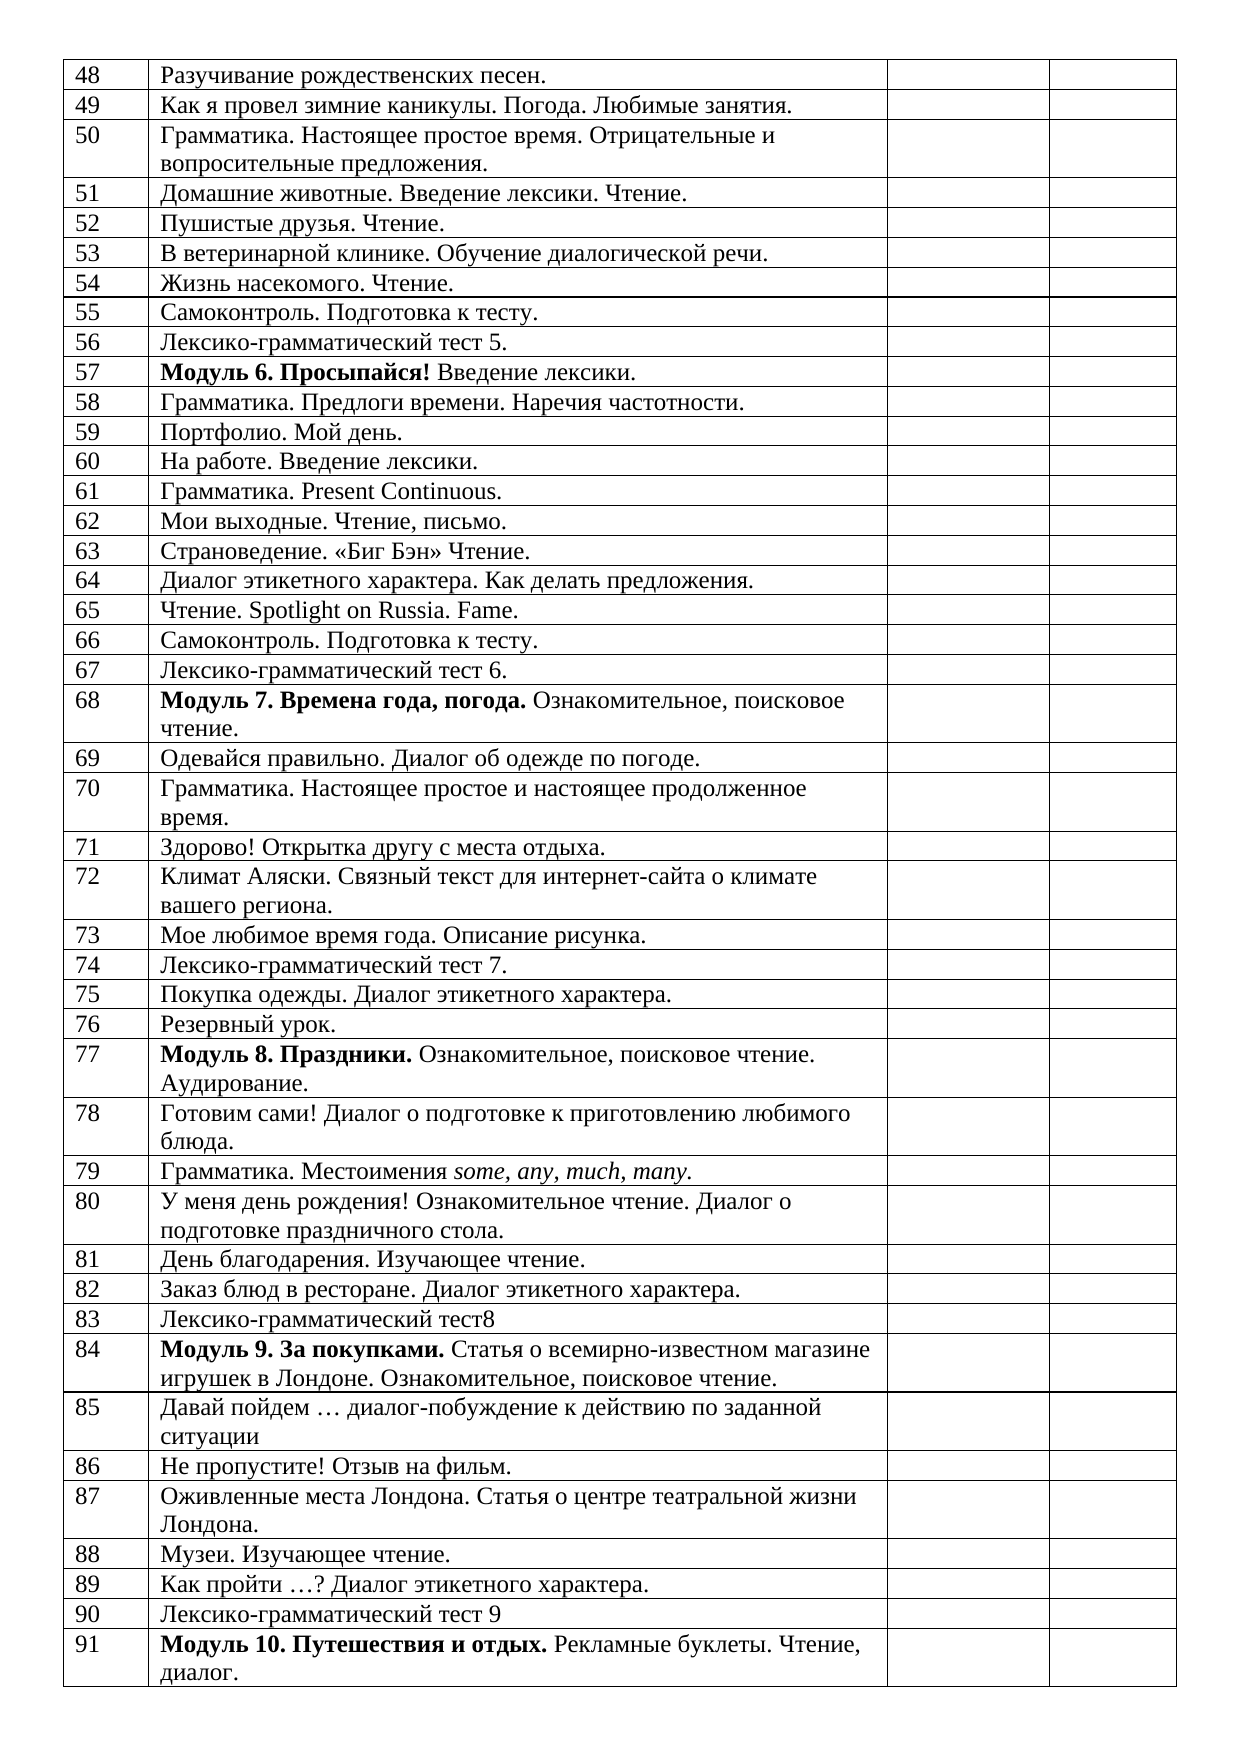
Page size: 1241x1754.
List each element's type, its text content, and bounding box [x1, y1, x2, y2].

table_cell [888, 208, 1049, 237]
table_cell 78 [64, 1098, 148, 1155]
table_cell [888, 298, 1049, 326]
table_cell [1050, 178, 1176, 207]
table_cell 68 [64, 685, 148, 742]
table_cell [1050, 832, 1176, 860]
table_cell [1050, 950, 1176, 978]
table_cell 55 [64, 298, 148, 326]
table_cell [888, 1569, 1049, 1598]
table_cell [1050, 1039, 1176, 1097]
table_cell 62 [64, 506, 148, 535]
table_cell Оживленные места Лондона. Статья о центре театральной жизни Лондона. [149, 1481, 887, 1538]
table_cell Модуль 10. Путешествия и отдых. Рекламные буклеты. Чтение, диалог. [149, 1629, 887, 1686]
table_cell 63 [64, 536, 148, 564]
table_cell [888, 1539, 1049, 1568]
table_cell [888, 1009, 1049, 1038]
table_cell [888, 920, 1049, 949]
table_cell 66 [64, 625, 148, 654]
table_cell Не пропустите! Отзыв на фильм. [149, 1451, 887, 1480]
table_cell [1050, 1539, 1176, 1568]
table_cell Лексико-грамматический тест 9 [149, 1599, 887, 1628]
table_cell 56 [64, 327, 148, 356]
table_cell Диалог этикетного характера. Как делать предложения. [149, 566, 887, 594]
table_cell 70 [64, 773, 148, 831]
table_cell [1050, 1629, 1176, 1686]
table_cell [888, 1481, 1049, 1538]
table_cell 58 [64, 387, 148, 416]
table_cell [888, 1274, 1049, 1303]
table_cell 51 [64, 178, 148, 207]
table_cell Грамматика. Настоящее простое время. Отрицательные и вопросительные предложения. [149, 120, 887, 177]
table_cell [1050, 208, 1176, 237]
table_cell 50 [64, 120, 148, 177]
table_cell [1050, 861, 1176, 919]
table_cell Лексико-грамматический тест 6. [149, 655, 887, 684]
table_cell [1050, 743, 1176, 772]
table_cell [888, 120, 1049, 177]
table_cell 71 [64, 832, 148, 860]
table_cell 60 [64, 446, 148, 475]
table_cell [1050, 417, 1176, 445]
table_cell [1050, 1304, 1176, 1333]
table_cell Лексико-грамматический тест 5. [149, 327, 887, 356]
table_cell Как я провел зимние каникулы. Погода. Любимые занятия. [149, 90, 887, 119]
table_cell [1050, 566, 1176, 594]
table_cell 61 [64, 476, 148, 505]
table_cell 79 [64, 1156, 148, 1185]
table_cell [888, 60, 1049, 89]
table_cell [888, 773, 1049, 831]
table_cell [1050, 655, 1176, 684]
table_cell 64 [64, 566, 148, 594]
table_cell [888, 1451, 1049, 1480]
table_cell [1050, 506, 1176, 535]
table_cell Климат Аляски. Связный текст для интернет-сайта о климате вашего региона. [149, 861, 887, 919]
table_cell [888, 1098, 1049, 1155]
table_cell [1050, 1245, 1176, 1273]
table_cell Грамматика. Настоящее простое и настоящее продолженное время. [149, 773, 887, 831]
table_cell 87 [64, 1481, 148, 1538]
table_cell [888, 238, 1049, 267]
table_cell [888, 90, 1049, 119]
table_cell [1050, 1599, 1176, 1628]
table_cell Разучивание рождественских песен. [149, 60, 887, 89]
table_cell Модуль 8. Праздники. Ознакомительное, поисковое чтение. Аудирование. [149, 1039, 887, 1097]
table_cell На работе. Введение лексики. [149, 446, 887, 475]
table_cell 69 [64, 743, 148, 772]
table_cell [1050, 387, 1176, 416]
table_cell Модуль 7. Времена года, погода. Ознакомительное, поисковое чтение. [149, 685, 887, 742]
table_cell [888, 327, 1049, 356]
table_cell Домашние животные. Введение лексики. Чтение. [149, 178, 887, 207]
table_cell [1050, 1156, 1176, 1185]
table_cell 65 [64, 595, 148, 624]
table_cell 84 [64, 1334, 148, 1391]
table_cell [888, 1039, 1049, 1097]
table_cell Как пройти …? Диалог этикетного характера. [149, 1569, 887, 1598]
table_cell [888, 268, 1049, 296]
table_cell Лексико-грамматический тест8 [149, 1304, 887, 1333]
table_cell Самоконтроль. Подготовка к тесту. [149, 298, 887, 326]
table_cell 80 [64, 1186, 148, 1243]
table_cell [1050, 773, 1176, 831]
table_cell 54 [64, 268, 148, 296]
table_cell [1050, 1481, 1176, 1538]
table_cell 52 [64, 208, 148, 237]
table_cell Грамматика. Местоимения some, any, much, many. [149, 1156, 887, 1185]
table_cell У меня день рождения! Ознакомительное чтение. Диалог о подготовке праздничного стола. [149, 1186, 887, 1243]
table_cell Заказ блюд в ресторане. Диалог этикетного характера. [149, 1274, 887, 1303]
table_cell Самоконтроль. Подготовка к тесту. [149, 625, 887, 654]
table_cell [888, 506, 1049, 535]
table_cell 77 [64, 1039, 148, 1097]
table_cell [888, 1304, 1049, 1333]
table_cell [1050, 595, 1176, 624]
table_cell Покупка одежды. Диалог этикетного характера. [149, 980, 887, 1008]
table_cell [1050, 685, 1176, 742]
table_cell Готовим сами! Диалог о подготовке к приготовлению любимого блюда. [149, 1098, 887, 1155]
table_cell 74 [64, 950, 148, 978]
table_cell [888, 1334, 1049, 1391]
table_cell [888, 1629, 1049, 1686]
table_cell Одевайся правильно. Диалог об одежде по погоде. [149, 743, 887, 772]
table_cell 81 [64, 1245, 148, 1273]
table_cell [1050, 327, 1176, 356]
table_cell [888, 1599, 1049, 1628]
table_cell [1050, 625, 1176, 654]
table_cell 82 [64, 1274, 148, 1303]
table_cell [1050, 1393, 1176, 1450]
table_cell Жизнь насекомого. Чтение. [149, 268, 887, 296]
table_cell [888, 476, 1049, 505]
table_cell Здорово! Открытка другу с места отдыха. [149, 832, 887, 860]
table_cell Резервный урок. [149, 1009, 887, 1038]
table_cell [1050, 1451, 1176, 1480]
table_cell 85 [64, 1393, 148, 1450]
table_cell [888, 536, 1049, 564]
table_cell [888, 357, 1049, 386]
table_cell [1050, 238, 1176, 267]
table_cell 89 [64, 1569, 148, 1598]
table_cell Грамматика. Предлоги времени. Наречия частотности. [149, 387, 887, 416]
table_cell Модуль 9. За покупками. Статья о всемирно-известном магазине игрушек в Лондоне. Ознакомительное, поисковое чтение. [149, 1334, 887, 1391]
table_cell [888, 832, 1049, 860]
table_cell [888, 861, 1049, 919]
table_cell [1050, 536, 1176, 564]
table_cell 73 [64, 920, 148, 949]
table_cell [888, 1393, 1049, 1450]
table_cell 59 [64, 417, 148, 445]
table_cell [1050, 446, 1176, 475]
table_cell Пушистые друзья. Чтение. [149, 208, 887, 237]
table_cell [888, 1186, 1049, 1243]
table_cell [1050, 980, 1176, 1008]
table_cell [1050, 60, 1176, 89]
table_cell [888, 417, 1049, 445]
table_cell Мои выходные. Чтение, письмо. [149, 506, 887, 535]
table_cell [1050, 920, 1176, 949]
table_cell Мое любимое время года. Описание рисунка. [149, 920, 887, 949]
table_cell [888, 566, 1049, 594]
table_cell Грамматика. Present Continuous. [149, 476, 887, 505]
table_cell Портфолио. Мой день. [149, 417, 887, 445]
table_cell Страноведение. «Биг Бэн» Чтение. [149, 536, 887, 564]
table_cell [1050, 1274, 1176, 1303]
table_cell Чтение. Spotlight on Russia. Fame. [149, 595, 887, 624]
table_cell 57 [64, 357, 148, 386]
table_cell [1050, 357, 1176, 386]
table_cell 86 [64, 1451, 148, 1480]
table_cell 67 [64, 655, 148, 684]
table_cell [888, 980, 1049, 1008]
table_cell [888, 743, 1049, 772]
table_cell [1050, 1334, 1176, 1391]
table_cell 91 [64, 1629, 148, 1686]
table_cell 90 [64, 1599, 148, 1628]
table_cell Музеи. Изучающее чтение. [149, 1539, 887, 1568]
table_cell Модуль 6. Просыпайся! Введение лексики. [149, 357, 887, 386]
table_cell [888, 387, 1049, 416]
table_cell 83 [64, 1304, 148, 1333]
table_cell [888, 178, 1049, 207]
table_cell Давай пойдем … диалог-побуждение к действию по заданной ситуации [149, 1393, 887, 1450]
table_cell [1050, 1186, 1176, 1243]
table_cell 48 [64, 60, 148, 89]
table_cell [1050, 268, 1176, 296]
table_cell [888, 1156, 1049, 1185]
table_cell [888, 625, 1049, 654]
table_cell [888, 1245, 1049, 1273]
table_cell [888, 685, 1049, 742]
table_cell [1050, 476, 1176, 505]
table_cell 49 [64, 90, 148, 119]
table_cell [888, 595, 1049, 624]
table_cell [1050, 1098, 1176, 1155]
table_cell В ветеринарной клинике. Обучение диалогической речи. [149, 238, 887, 267]
table_cell [888, 950, 1049, 978]
table_cell [1050, 1009, 1176, 1038]
table_cell 76 [64, 1009, 148, 1038]
table_cell День благодарения. Изучающее чтение. [149, 1245, 887, 1273]
table_cell [888, 446, 1049, 475]
table_cell [1050, 298, 1176, 326]
table_cell [1050, 1569, 1176, 1598]
table_cell 75 [64, 980, 148, 1008]
table_cell 72 [64, 861, 148, 919]
table_cell [1050, 120, 1176, 177]
table_cell 53 [64, 238, 148, 267]
table_cell [888, 655, 1049, 684]
table_cell 88 [64, 1539, 148, 1568]
table_cell Лексико-грамматический тест 7. [149, 950, 887, 978]
table_cell [1050, 90, 1176, 119]
